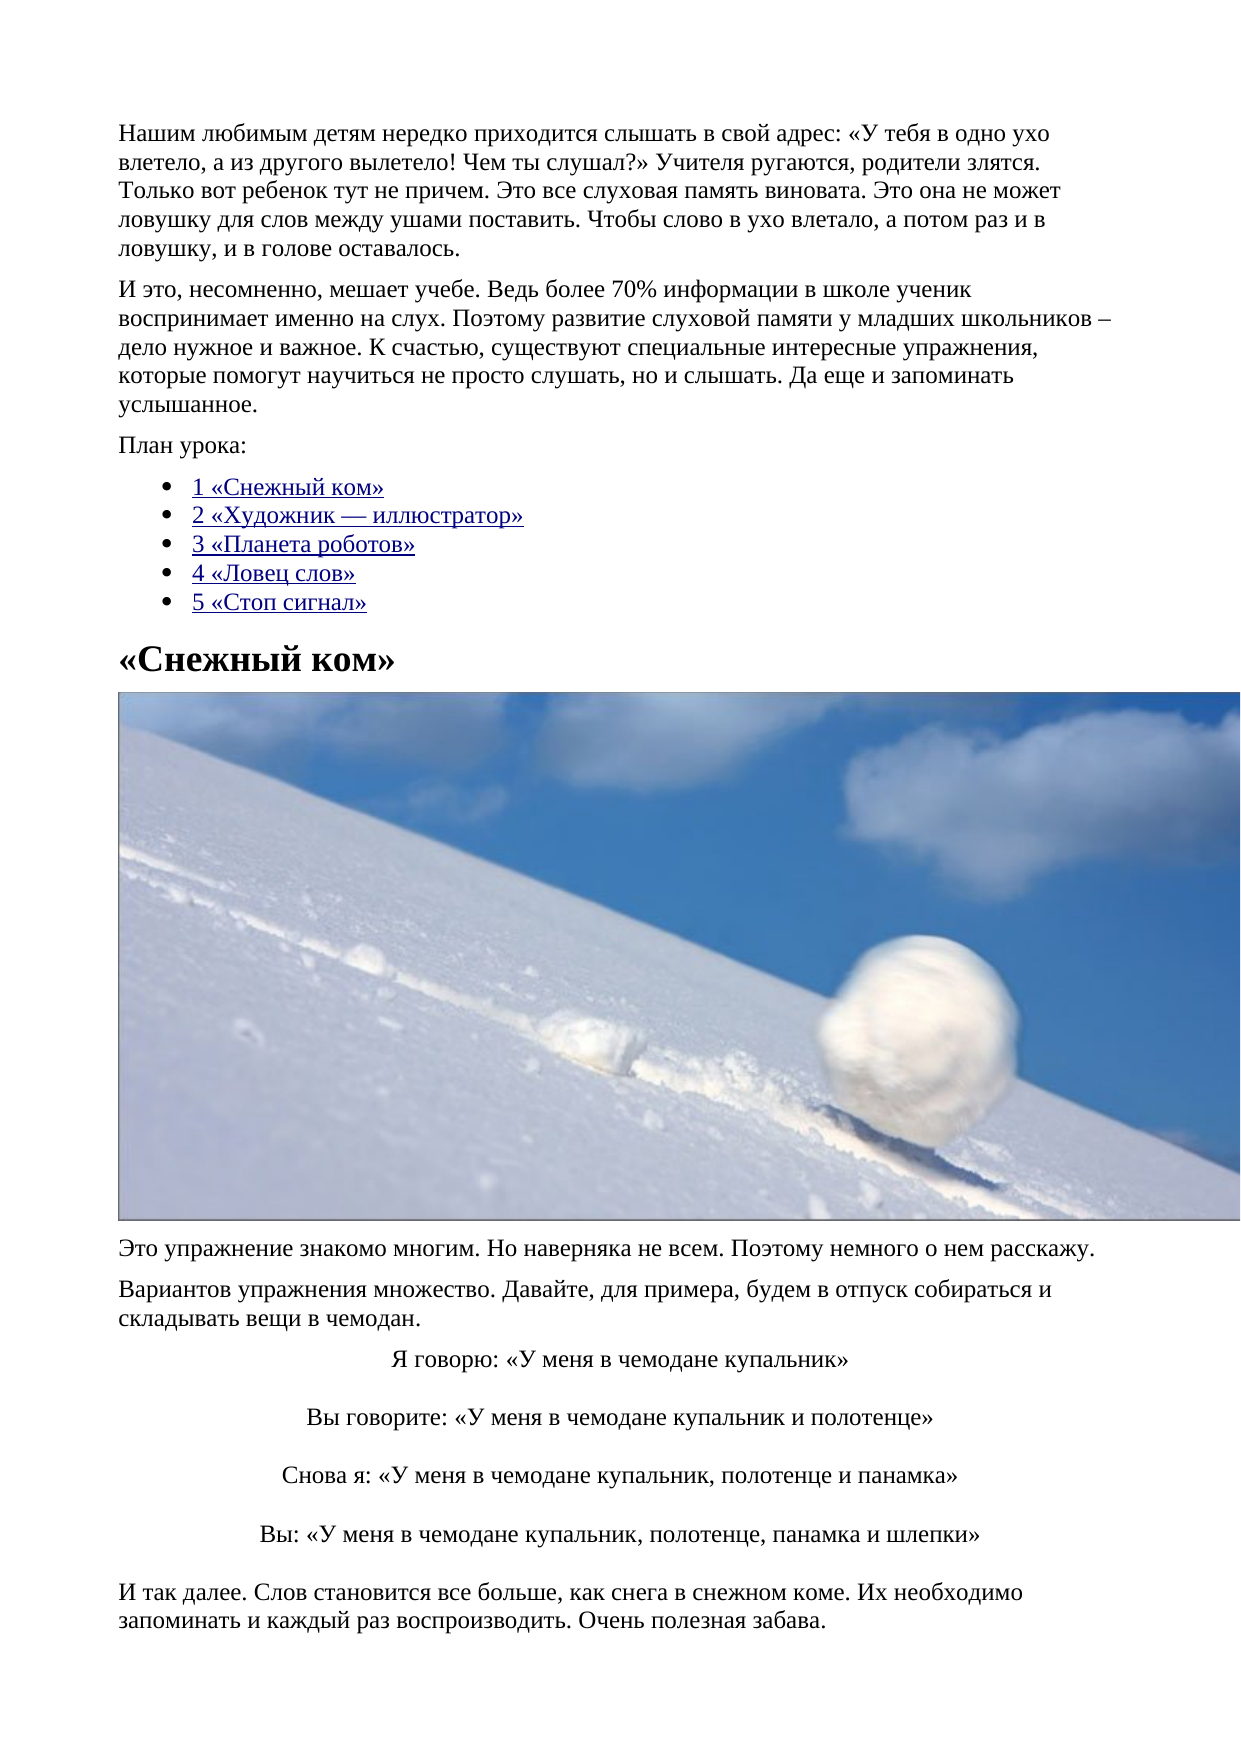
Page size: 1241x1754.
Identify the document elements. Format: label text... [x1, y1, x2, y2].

subtitle «Снежный ком» [118, 636, 1122, 679]
list 4 «Ловец слов» [162, 558, 1122, 587]
text Вы: «У меня в чемодане купальник, полотенце, панамка и шлепки» [177, 1519, 1063, 1547]
text И так далее. Слов становится все больше, как снега в снежном коме. Их необходимо запоминать и каждый раз воспроизводить. Очень полезная забава. [118, 1577, 1122, 1634]
text Вы говорите: «У меня в чемодане купальник и полотенце» [177, 1402, 1063, 1431]
list 3 «Планета роботов» [162, 529, 1122, 558]
list 5 «Стоп сигнал» [162, 587, 1122, 616]
text Нашим любимым детям нередко приходится слышать в свой адрес: «У тебя в одно ухо влетело, а из другого вылетело! Чем ты слушал?» Учителя ругаются, родители злятся. Только вот ребенок тут не причем. Это все слуховая память виновата. Это она не может ловушку для слов между ушами поставить. Чтобы слово в ухо влетало, а потом раз и в ловушку, и в голове оставалось. [118, 118, 1122, 262]
list 2 «Художник — иллюстратор» [162, 501, 1122, 529]
text И это, несомненно, мешает учебе. Ведь более 70% информации в школе ученик воспринимает именно на слух. Поэтому развитие слуховой памяти у младших школьников – дело нужное и важное. К счастью, существуют специальные интересные упражнения, которые помогут научиться не просто слушать, но и слышать. Да еще и запоминать услышанное. [118, 274, 1122, 418]
text Я говорю: «У меня в чемодане купальник» [177, 1344, 1063, 1373]
list 1 «Снежный ком» [162, 472, 1122, 501]
picture [118, 692, 1241, 1221]
text Снова я: «У меня в чемодане купальник, полотенце и панамка» [177, 1460, 1063, 1489]
text Это упражнение знакомо многим. Но наверняка не всем. Поэтому немного о нем расскажу. [118, 1233, 1122, 1261]
text План урока: [118, 431, 1122, 459]
text Вариантов упражнения множество. Давайте, для примера, будем в отпуск собираться и складывать вещи в чемодан. [118, 1274, 1122, 1331]
